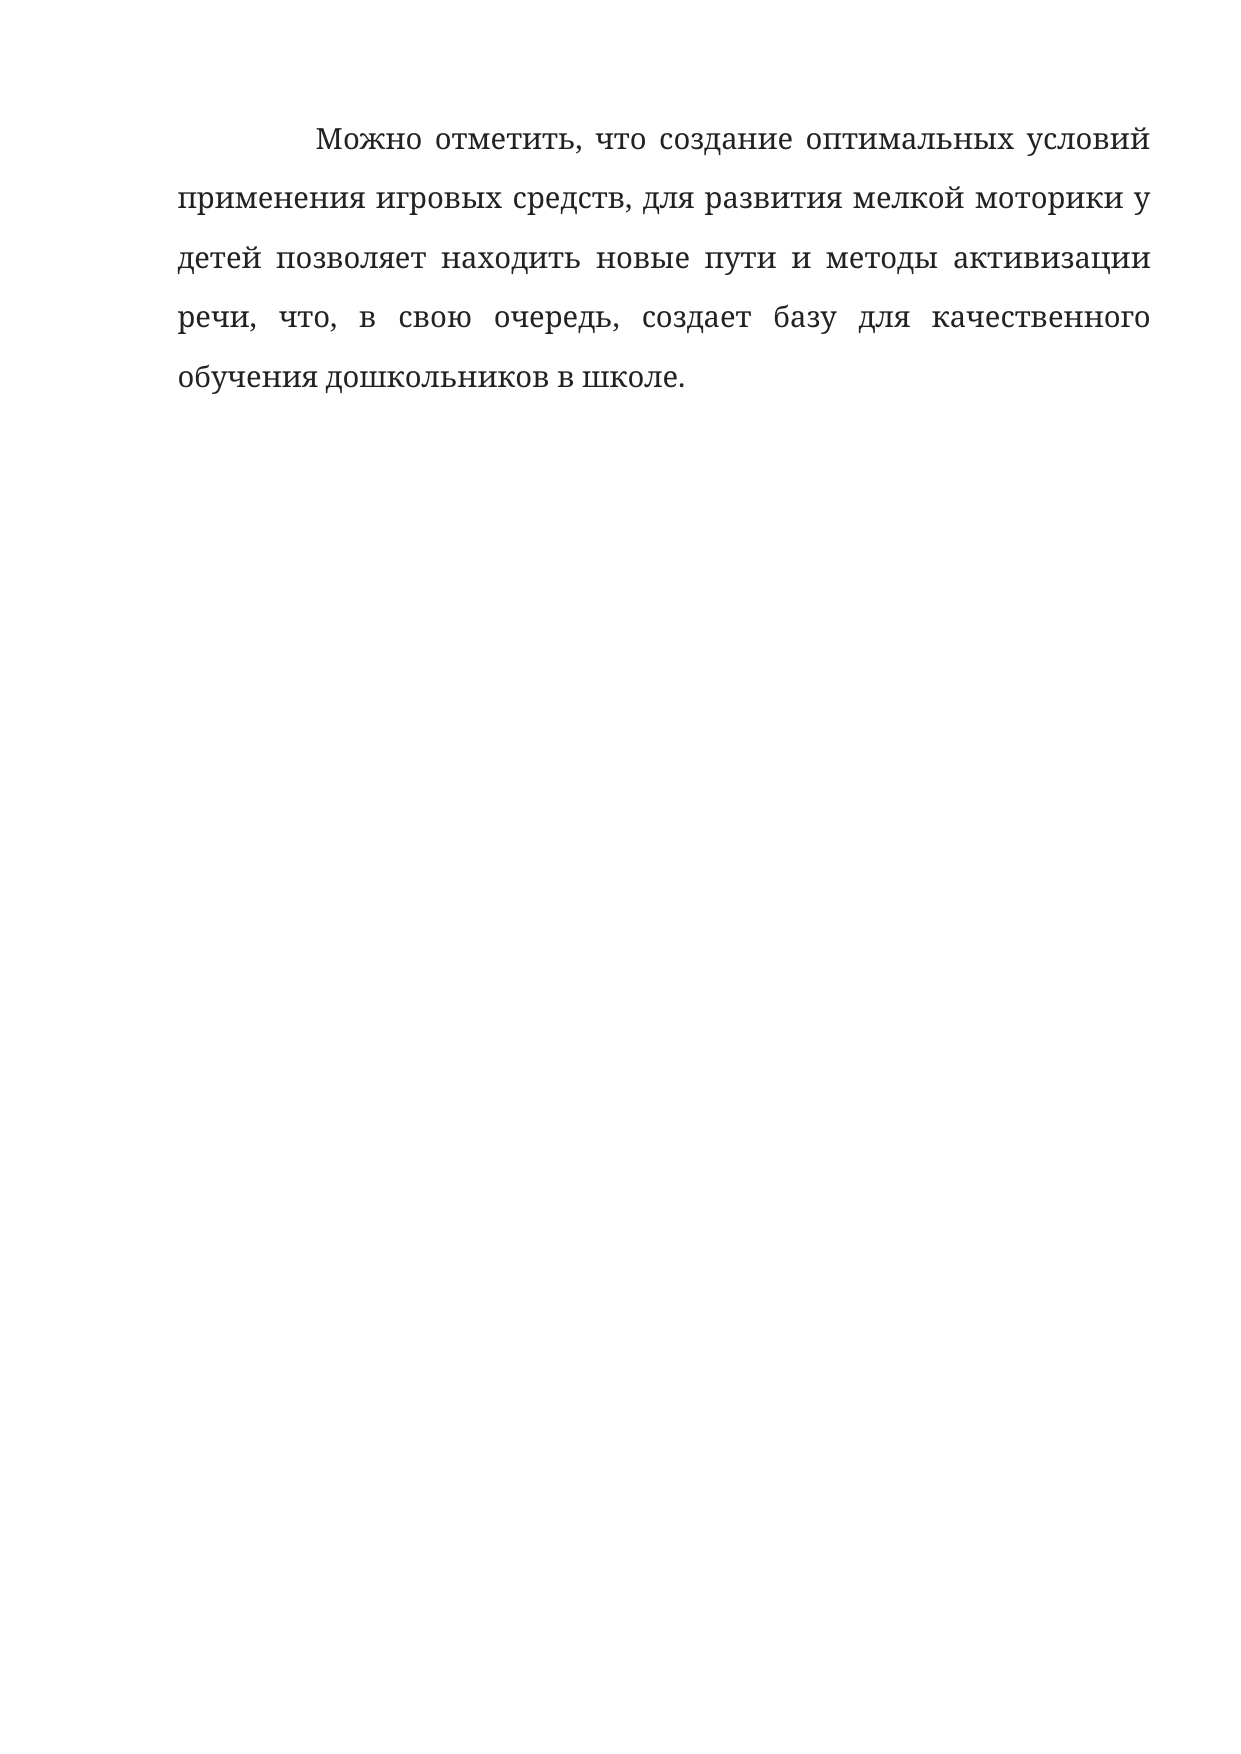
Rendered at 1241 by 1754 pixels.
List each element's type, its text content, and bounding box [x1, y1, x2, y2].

text Можно отметить, что создание оптимальных условий применения игровых средств, для развития мелкой моторики у детей позволяет находить новые пути и методы активизации речи, что, в свою очередь, создает базу для качественного обучения дошкольников в школе. [177, 118, 1152, 396]
